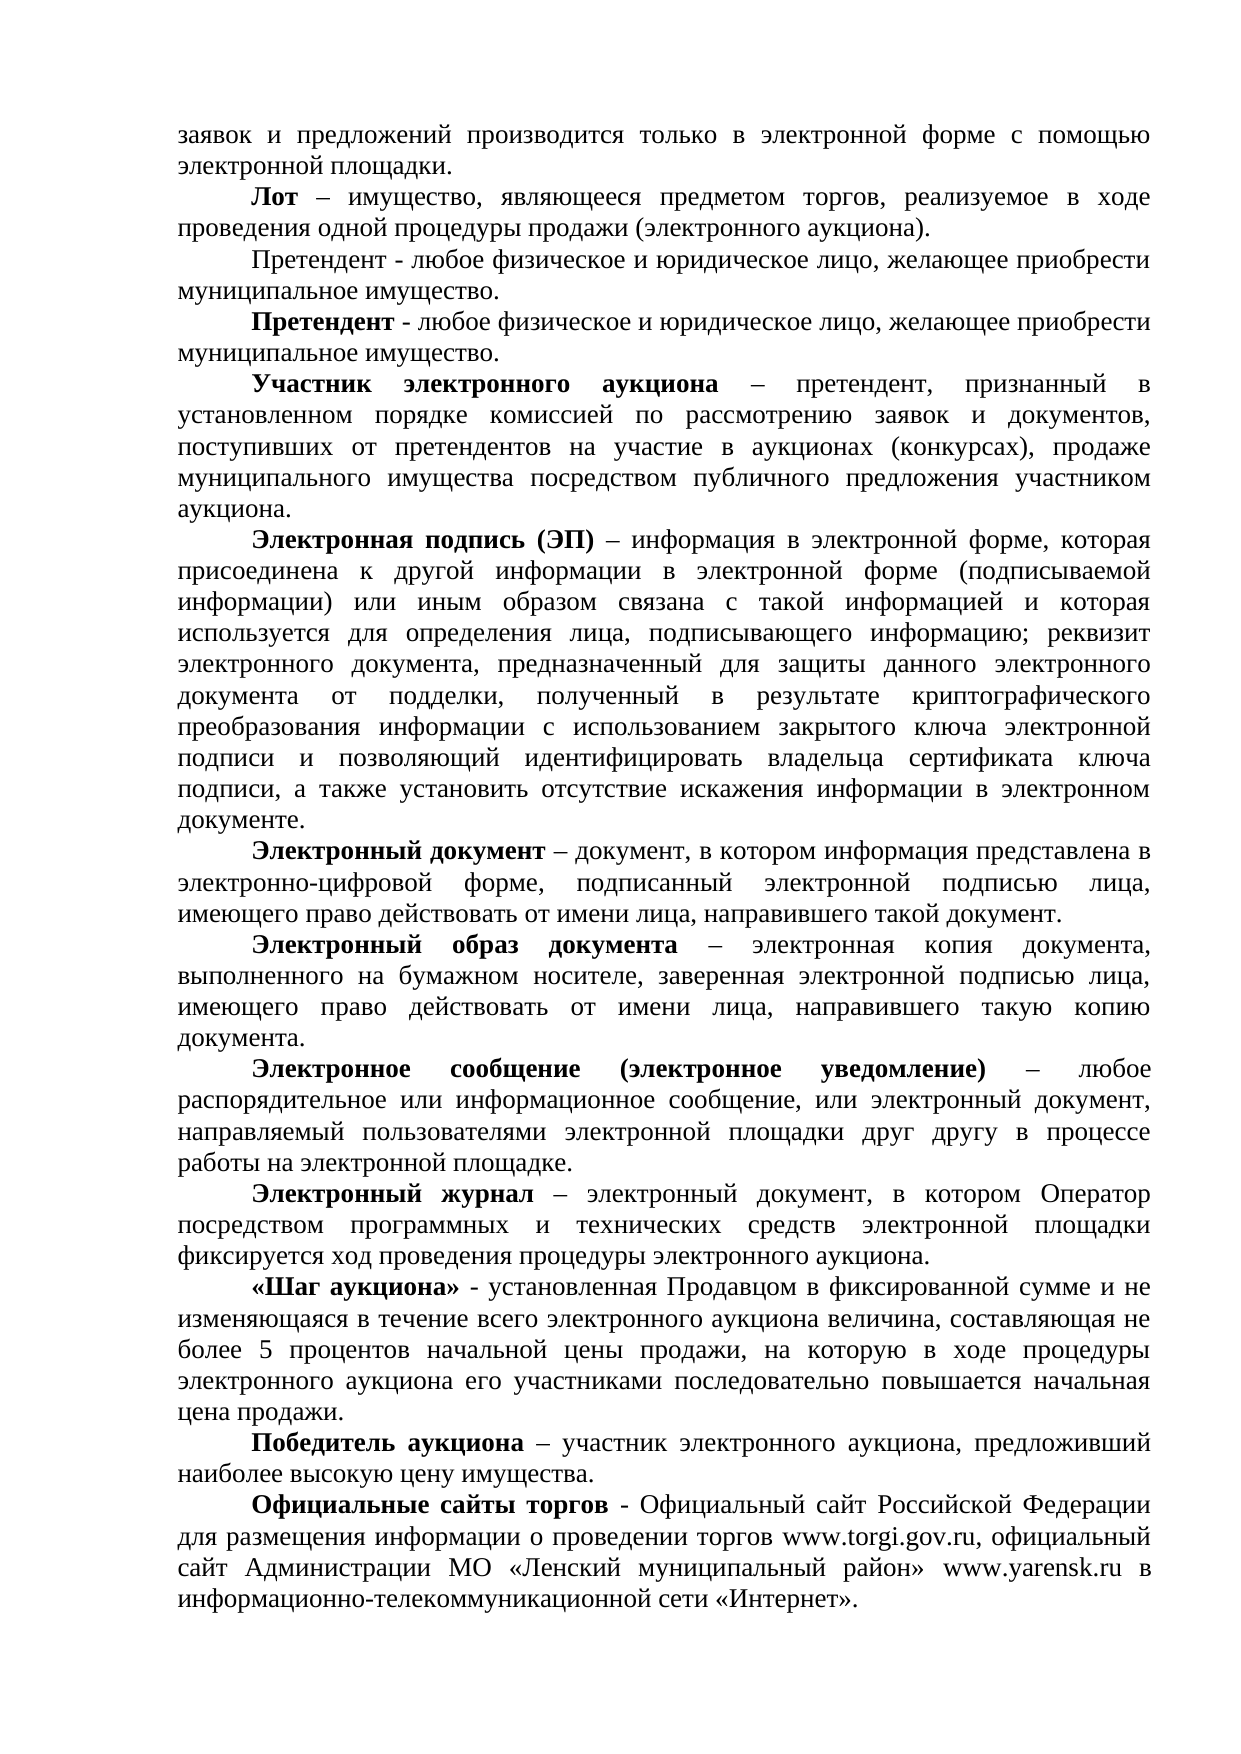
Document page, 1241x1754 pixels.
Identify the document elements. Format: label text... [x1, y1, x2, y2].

text Участник электронного аукциона – претендент, признанный в установленном порядке комиссией по рассмотрению заявок и документов, поступивших от претендентов на участие в аукционах (конкурсах), продаже муниципального имущества посредством публичного предложения участником аукциона. [177, 367, 1152, 523]
text Претендент - любое физическое и юридическое лицо, желающее приобрести муниципальное имущество. [177, 305, 1152, 367]
text Электронное сообщение (электронное уведомление) – любое распорядительное или информационное сообщение, или электронный документ, направляемый пользователями электронной площадки друг другу в процессе работы на электронной площадке. [177, 1052, 1152, 1177]
text Электронный документ – документ, в котором информация представлена в электронно-цифровой форме, подписанный электронной подписью лица, имеющего право действовать от имени лица, направившего такой документ. [177, 834, 1152, 928]
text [177, 118, 1152, 180]
text Электронная подпись (ЭП) – информация в электронной форме, которая присоединена к другой информации в электронной форме (подписываемой информации) или иным образом связана с такой информацией и которая используется для определения лица, подписывающего информацию; реквизит электронного документа, предназначенный для защиты данного электронного документа от подделки, полученный в результате криптографического преобразования информации с использованием закрытого ключа электронной подписи и позволяющий идентифицировать владельца сертификата ключа подписи, а также установить отсутствие искажения информации в электронном документе. [177, 523, 1152, 834]
text Победитель аукциона – участник электронного аукциона, предложивший наиболее высокую цену имущества. [177, 1426, 1152, 1488]
text Лот – имущество, являющееся предметом торгов, реализуемое в ходе проведения одной процедуры продажи (электронного аукциона). [177, 180, 1152, 243]
text Электронный образ документа – электронная копия документа, выполненного на бумажном носителе, заверенная электронной подписью лица, имеющего право действовать от имени лица, направившего такую копию документа. [177, 928, 1152, 1052]
text Официальные сайты торгов - Официальный сайт Российской Федерации для размещения информации о проведении торгов www.torgi.gov.ru, официальный сайт Администрации МО «Ленский муниципальный район» www.yarensk.ru в информационно-телекоммуникационной сети «Интернет». [177, 1488, 1152, 1613]
text Электронный журнал – электронный документ, в котором Оператор посредством программных и технических средств электронной площадки фиксируется ход проведения процедуры электронного аукциона. [177, 1177, 1152, 1271]
text «Шаг аукциона» - установленная Продавцом в фиксированной сумме и не изменяющаяся в течение всего электронного аукциона величина, составляющая не более 5 процентов начальной цены продажи, на которую в ходе процедуры электронного аукциона его участниками последовательно повышается начальная цена продажи. [177, 1271, 1152, 1426]
text Претендент - любое физическое и юридическое лицо, желающее приобрести муниципальное имущество. [177, 243, 1152, 305]
